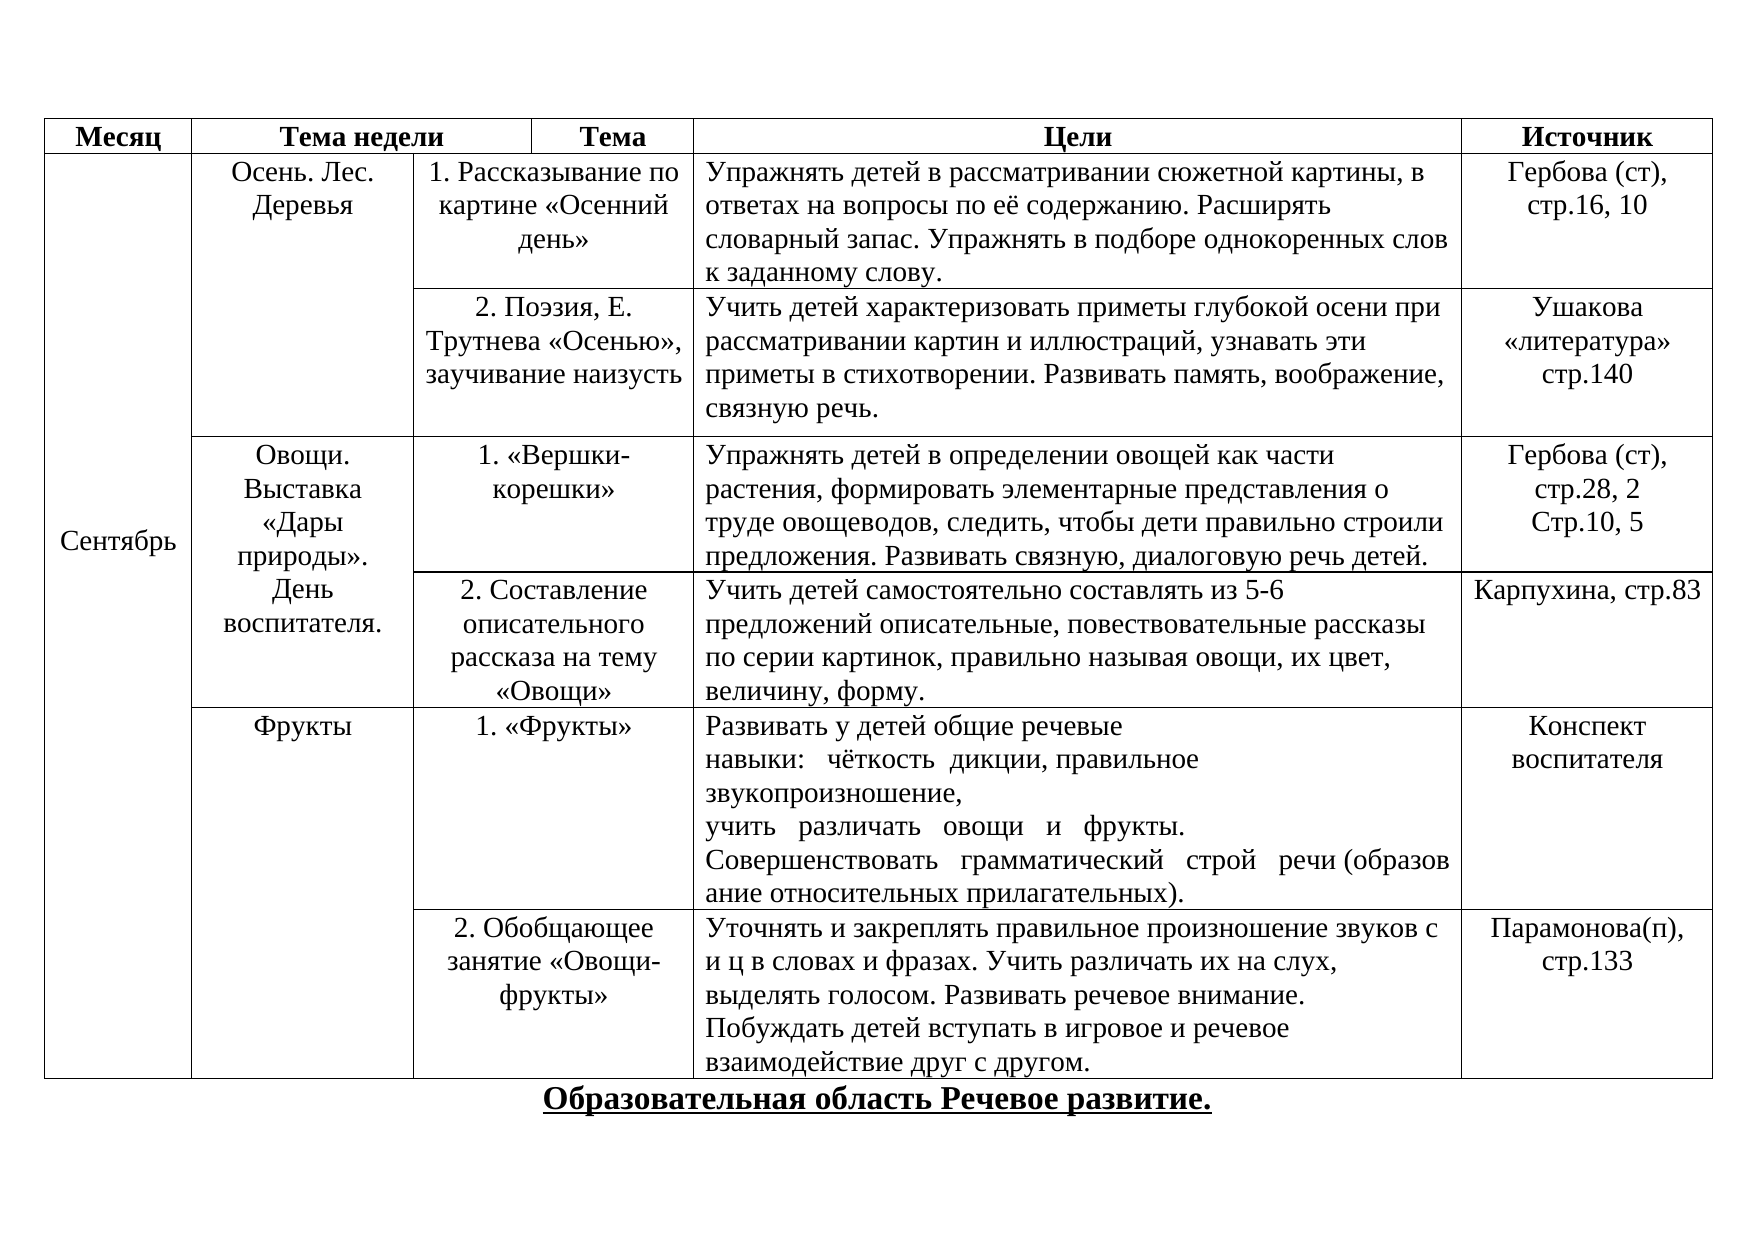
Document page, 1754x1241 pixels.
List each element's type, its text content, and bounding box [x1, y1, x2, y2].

table_cell Гербова (ст), стр.28, 2 Стр.10, 5 [1462, 437, 1712, 571]
table_cell 1. «Фрукты» [414, 708, 693, 909]
table_cell Развивать у детей общие речевые навыки: чёткость дикции, правильное звукопроизношение, учить различать овощи и фрукты. Совершенствовать грамматический строй речи (образование относительных прилагательных). [694, 708, 1461, 909]
table_cell Парамонова(п), стр.133 [1462, 910, 1712, 1078]
table_cell Сентябрь [45, 154, 191, 1078]
table_header Тема [532, 119, 693, 153]
table_cell 2. Обобщающее занятие «Овощи-фрукты» [414, 910, 693, 1078]
table_header Цели [694, 119, 1461, 153]
table_cell Карпухина, стр.83 [1462, 573, 1712, 707]
table_cell Упражнять детей в рассматривании сюжетной картины, в ответах на вопросы по её содержанию. Расширять словарный запас. Упражнять в подборе однокоренных слов к заданному слову. [694, 154, 1461, 288]
text Образовательная область Речевое развитие. [118, 1079, 1636, 1117]
table_header Тема недели [192, 119, 531, 153]
table_cell Учить детей характеризовать приметы глубокой осени при рассматривании картин и иллюстраций, узнавать эти приметы в стихотворении. Развивать память, воображение, связную речь. [694, 289, 1461, 436]
table_cell 2. Составление описательного рассказа на тему «Овощи» [414, 573, 693, 707]
table_cell Овощи. Выставка «Дары природы». День воспитателя. [192, 437, 413, 707]
table_cell Гербова (ст), стр.16, 10 [1462, 154, 1712, 288]
table_cell Фрукты [192, 708, 413, 1078]
table_cell Осень. Лес. Деревья [192, 154, 413, 436]
table_cell Конспект воспитателя [1462, 708, 1712, 909]
table_cell Учить детей самостоятельно составлять из 5-6 предложений описательные, повествовательные рассказы по серии картинок, правильно называя овощи, их цвет, величину, форму. [694, 573, 1461, 707]
table_cell 2. Поэзия, Е. Трутнева «Осенью», заучивание наизусть [414, 289, 693, 436]
table_cell Ушакова «литература» стр.140 [1462, 289, 1712, 436]
table_cell Упражнять детей в определении овощей как части растения, формировать элементарные представления о труде овощеводов, следить, чтобы дети правильно строили предложения. Развивать связную, диалоговую речь детей. [694, 437, 1461, 571]
table_header Источник [1462, 119, 1712, 153]
table_cell 1. «Вершки-корешки» [414, 437, 693, 571]
table_header Месяц [45, 119, 191, 153]
table_cell Уточнять и закреплять правильное произношение звуков с и ц в словах и фразах. Учить различать их на слух, выделять голосом. Развивать речевое внимание. Побуждать детей вступать в игровое и речевое взаимодействие друг с другом. [694, 910, 1461, 1078]
table_cell 1. Рассказывание по картине «Осенний день» [414, 154, 693, 288]
